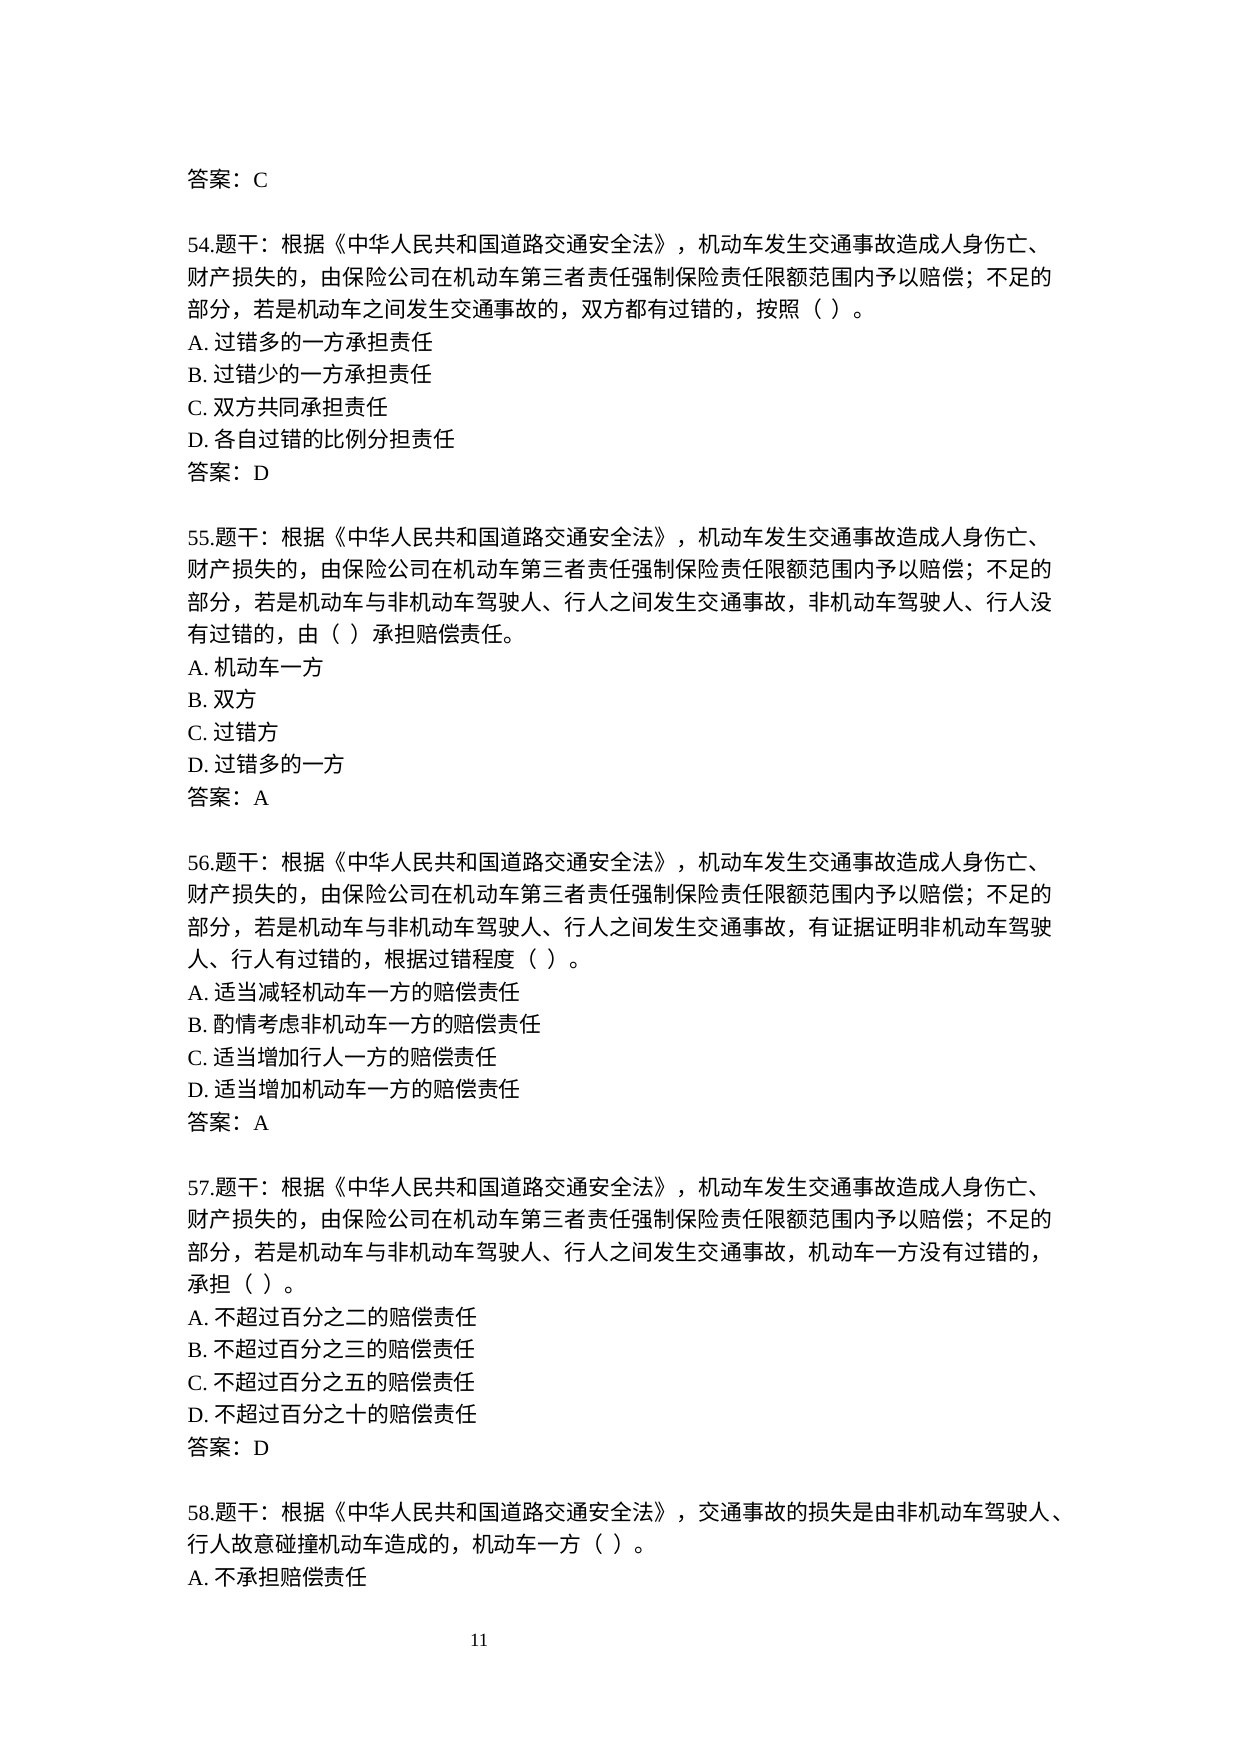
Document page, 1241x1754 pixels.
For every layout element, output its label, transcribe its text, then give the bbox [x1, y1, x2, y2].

text 答案：D [187, 1429, 1053, 1462]
text 54.题干：根据《中华人民共和国道路交通安全法》，机动车发生交通事故造成人身伤亡、财产损失的，由保险公司在机动车第三者责任强制保险责任限额范围内予以赔偿；不足的部分，若是机动车之间发生交通事故的，双方都有过错的，按照（ ）。 [187, 227, 1053, 324]
text B. 酌情考虑非机动车一方的赔偿责任 [187, 1007, 1053, 1039]
text B. 双方 [187, 682, 1053, 714]
text 58.题干：根据《中华人民共和国道路交通安全法》，交通事故的损失是由非机动车驾驶人、行人故意碰撞机动车造成的，机动车一方（ ）。 [187, 1494, 1053, 1559]
text A. 过错多的一方承担责任 [187, 324, 1053, 357]
text A. 不承担赔偿责任 [187, 1559, 1053, 1592]
text 56.题干：根据《中华人民共和国道路交通安全法》，机动车发生交通事故造成人身伤亡、财产损失的，由保险公司在机动车第三者责任强制保险责任限额范围内予以赔偿；不足的部分，若是机动车与非机动车驾驶人、行人之间发生交通事故，有证据证明非机动车驾驶人、行人有过错的，根据过错程度（ ）。 [187, 844, 1053, 974]
text B. 不超过百分之三的赔偿责任 [187, 1332, 1053, 1364]
text A. 适当减轻机动车一方的赔偿责任 [187, 974, 1053, 1007]
text 答案：C [187, 162, 1053, 194]
text D. 各自过错的比例分担责任 [187, 422, 1053, 454]
text C. 过错方 [187, 714, 1053, 747]
text 答案：A [187, 779, 1053, 812]
text A. 不超过百分之二的赔偿责任 [187, 1299, 1053, 1332]
text 55.题干：根据《中华人民共和国道路交通安全法》，机动车发生交通事故造成人身伤亡、财产损失的，由保险公司在机动车第三者责任强制保险责任限额范围内予以赔偿；不足的部分，若是机动车与非机动车驾驶人、行人之间发生交通事故，非机动车驾驶人、行人没有过错的，由（ ）承担赔偿责任。 [187, 519, 1053, 649]
text 答案：A [187, 1104, 1053, 1137]
text B. 过错少的一方承担责任 [187, 357, 1053, 389]
text C. 适当增加行人一方的赔偿责任 [187, 1039, 1053, 1072]
text D. 不超过百分之十的赔偿责任 [187, 1397, 1053, 1429]
text C. 双方共同承担责任 [187, 389, 1053, 422]
text A. 机动车一方 [187, 649, 1053, 682]
text D. 适当增加机动车一方的赔偿责任 [187, 1072, 1053, 1104]
text 答案：D [187, 454, 1053, 487]
text D. 过错多的一方 [187, 747, 1053, 779]
text 57.题干：根据《中华人民共和国道路交通安全法》，机动车发生交通事故造成人身伤亡、财产损失的，由保险公司在机动车第三者责任强制保险责任限额范围内予以赔偿；不足的部分，若是机动车与非机动车驾驶人、行人之间发生交通事故，机动车一方没有过错的，承担（ ）。 [187, 1169, 1053, 1299]
text C. 不超过百分之五的赔偿责任 [187, 1364, 1053, 1397]
